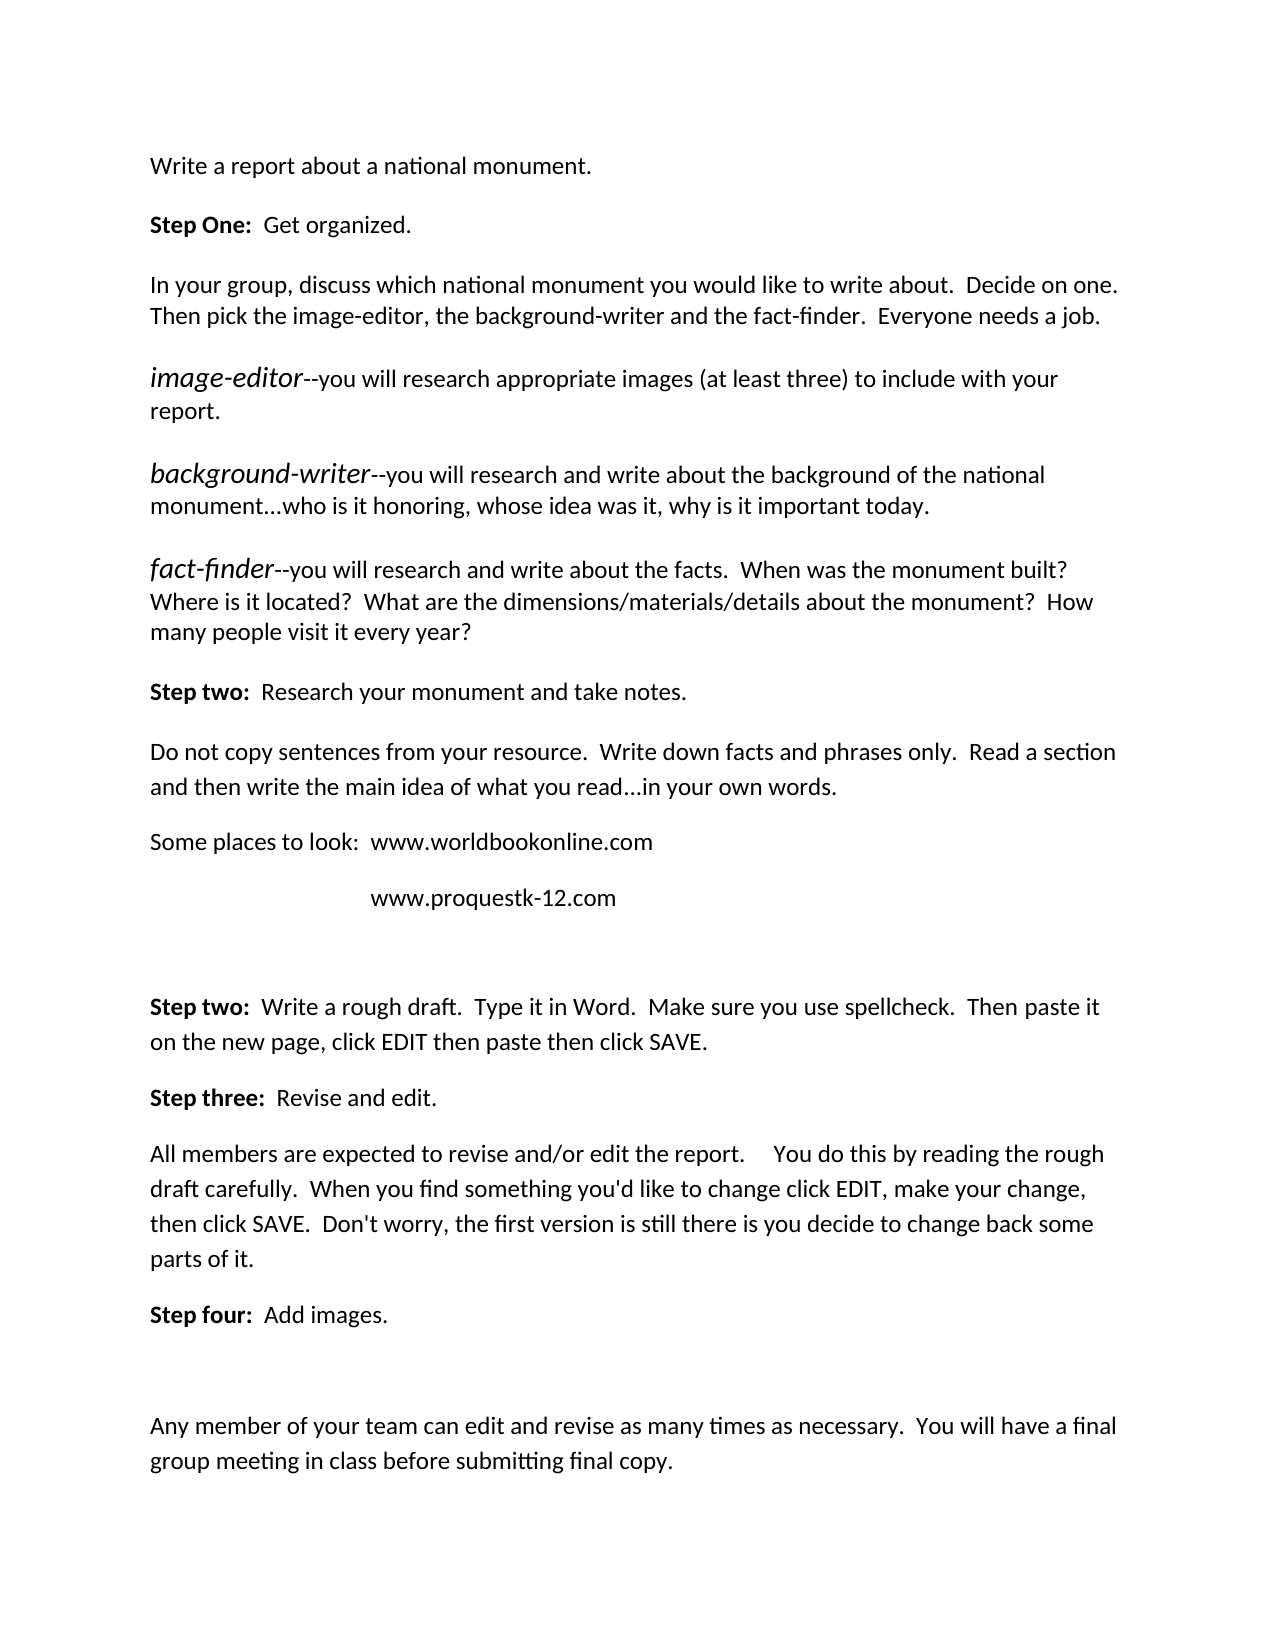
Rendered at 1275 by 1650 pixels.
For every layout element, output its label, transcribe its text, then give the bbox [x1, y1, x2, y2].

text Step four: Add images. [150, 1299, 1125, 1329]
text www.proquestk-12.com [150, 882, 1125, 913]
text Step two: Research your monument and take notes. [150, 676, 1125, 707]
text Some places to look: www.worldbookonline.com [150, 827, 1125, 857]
text In your group, discuss which national monument you would like to write about. Decide on one. Then pick the image-editor, the background-writer and the fact-finder. Everyone needs a job. [150, 269, 1125, 330]
text Do not copy sentences from your resource. Write down facts and phrases only. Read a section and then write the main idea of what you read...in your own words. [150, 736, 1125, 801]
text fact-finder--you will research and write about the facts. When was the monument built? Where is it located? What are the dimensions/materials/details about the monument? How many people visit it every year? [150, 550, 1125, 647]
text Step two: Write a rough draft. Type it in Word. Make sure you use spellcheck. Then paste it on the new page, click EDIT then paste then click SAVE. [150, 991, 1125, 1057]
text Any member of your team can edit and revise as many times as necessary. You will have a final group meeting in class before submitting final copy. [150, 1410, 1125, 1476]
text image-editor--you will research appropriate images (at least three) to include with your report. [150, 359, 1125, 426]
text Step One: Get organized. [150, 210, 1125, 240]
text Write a report about a national monument. [150, 150, 1125, 181]
text All members are expected to revise and/or edit the report. You do this by reading the rough draft carefully. When you find something you'd like to change click EDIT, make your change, then click SAVE. Don't worry, the first version is still there is you decide to change back some parts of it. [150, 1138, 1125, 1273]
text Step three: Revise and edit. [150, 1082, 1125, 1113]
text background-writer--you will research and write about the background of the national monument...who is it honoring, whose idea was it, why is it important today. [150, 455, 1125, 521]
